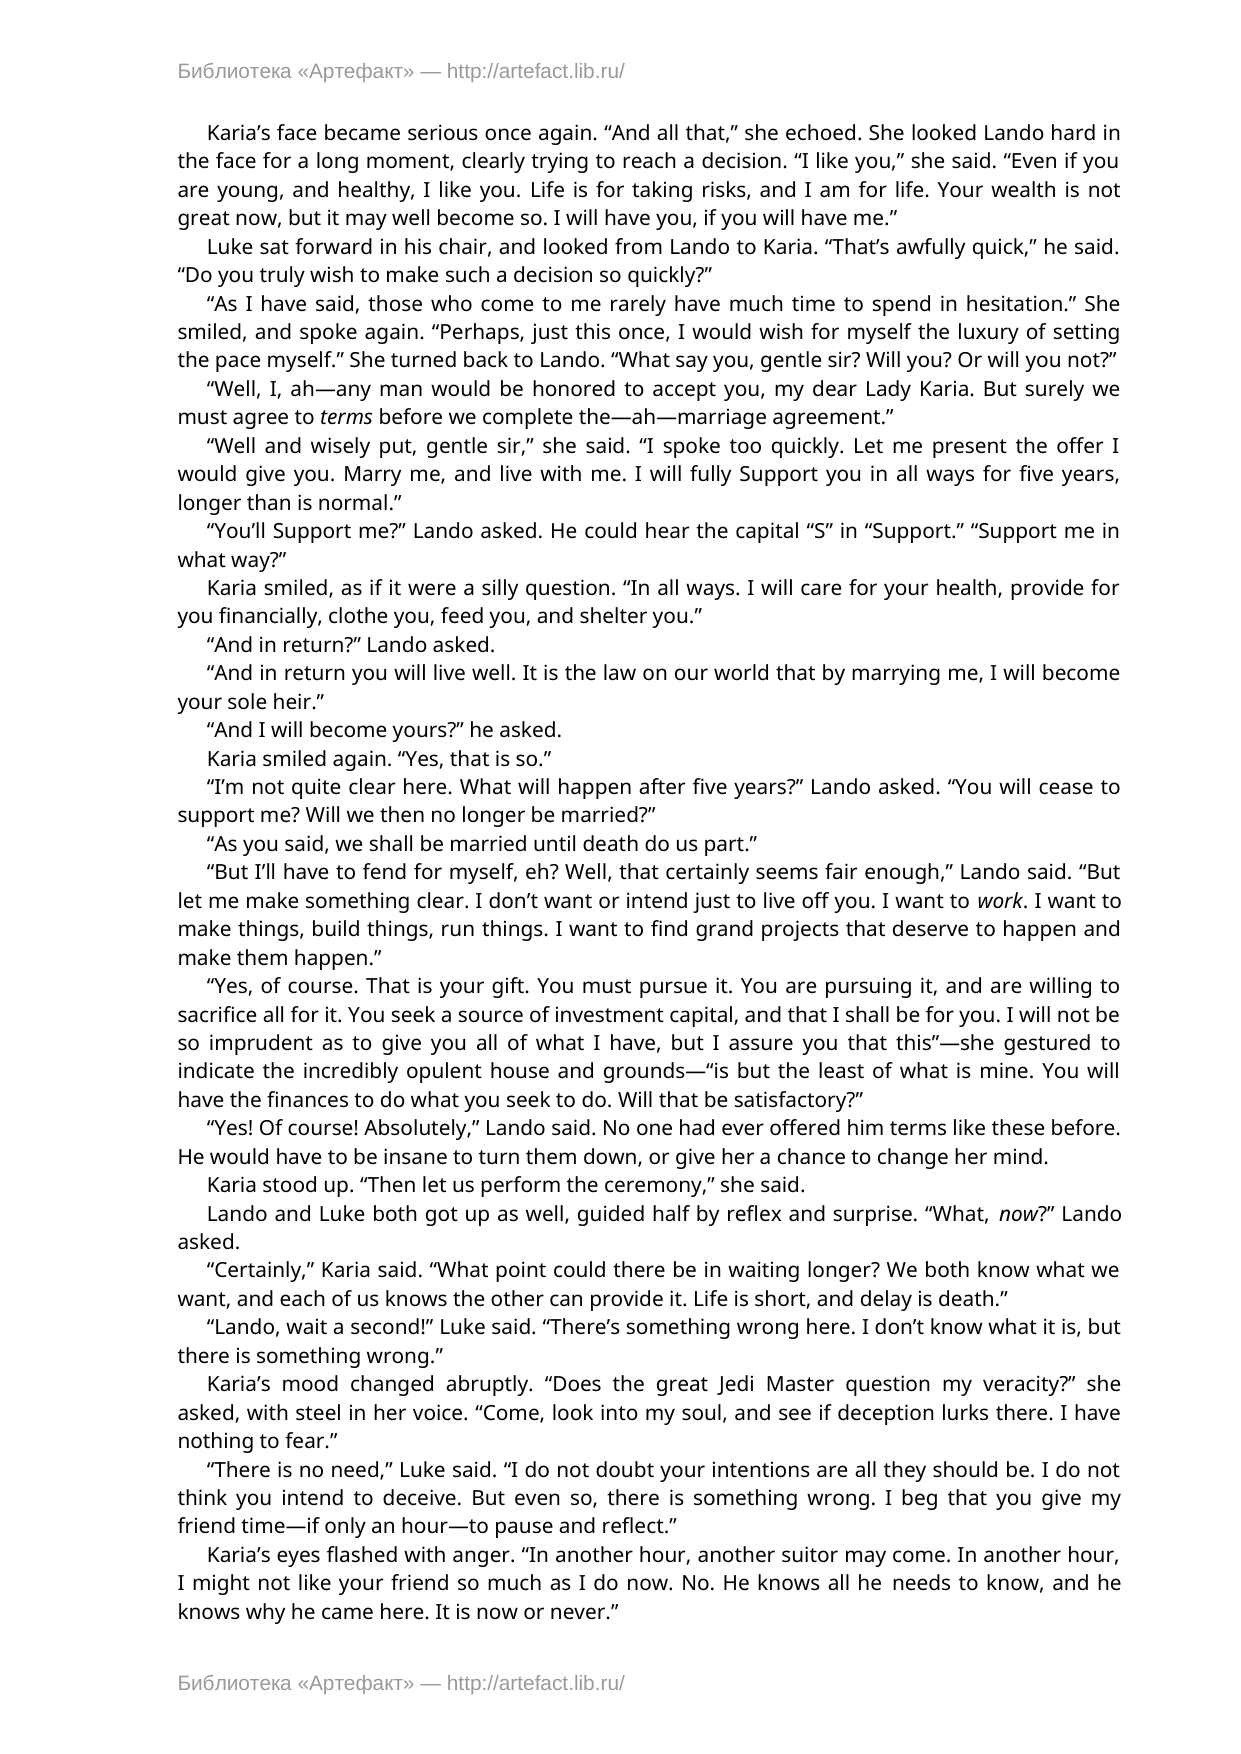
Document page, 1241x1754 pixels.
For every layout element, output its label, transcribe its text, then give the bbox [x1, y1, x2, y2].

text “You’ll Support me?” Lando asked. He could hear the capital “S” in “Support.” “Support me in what way?” [177, 516, 1122, 573]
text “Certainly,” Karia said. “What point could there be in waiting longer? We both know what we want, and each of us knows the other can provide it. Life is short, and delay is death.” [177, 1256, 1122, 1312]
text “Lando, wait a second!” Luke said. “There’s something wrong here. I don’t know what it is, but there is something wrong.” [177, 1312, 1122, 1369]
text Luke sat forward in his chair, and looked from Lando to Karia. “That’s awfully quick,” he said. “Do you truly wish to make such a decision so quickly?” [177, 232, 1122, 289]
text “I’m not quite clear here. What will happen after five years?” Lando asked. “You will cease to support me? Will we then no longer be married?” [177, 772, 1122, 829]
text “As you said, we shall be married until death do us part.” [177, 829, 1122, 857]
text Karia smiled again. “Yes, that is so.” [177, 744, 1122, 772]
text Karia’s mood changed abruptly. “Does the great Jedi Master question my veracity?” she asked, with steel in her voice. “Come, look into my soul, and see if deception lurks there. I have nothing to fear.” [177, 1369, 1122, 1455]
text “Yes! Of course! Absolutely,” Lando said. No one had ever offered him terms like these before. He would have to be insane to turn them down, or give her a chance to change her mind. [177, 1113, 1122, 1170]
text “Well and wisely put, gentle sir,” she said. “I spoke too quickly. Let me present the offer I would give you. Marry me, and live with me. I will fully Support you in all ways for five years, longer than is normal.” [177, 431, 1122, 516]
text Karia’s eyes flashed with anger. “In another hour, another suitor may come. In another hour, I might not like your friend so much as I do now. No. He knows all he needs to know, and he knows why he came here. It is now or never.” [177, 1540, 1122, 1625]
text Karia smiled, as if it were a silly question. “In all ways. I will care for your health, provide for you financially, clothe you, feed you, and shelter you.” [177, 573, 1122, 630]
text “There is no need,” Luke said. “I do not doubt your intentions are all they should be. I do not think you intend to deceive. But even so, there is something wrong. I beg that you give my friend time—if only an hour—to pause and reflect.” [177, 1455, 1122, 1540]
text “And I will become yours?” he asked. [177, 715, 1122, 744]
text “And in return?” Lando asked. [177, 630, 1122, 658]
text “But I’ll have to fend for myself, eh? Well, that certainly seems fair enough,” Lando said. “But let me make something clear. I don’t want or intend just to live off you. I want to work. I want to make things, build things, run things. I want to find grand projects that deserve to happen and make them happen.” [177, 857, 1122, 971]
text “And in return you will live well. It is the law on our world that by marrying me, I will become your sole heir.” [177, 658, 1122, 715]
text “Yes, of course. That is your gift. You must pursue it. You are pursuing it, and are willing to sacrifice all for it. You seek a source of investment capital, and that I shall be for you. I will not be so imprudent as to give you all of what I have, but I assure you that this”—she gestured to indicate the incredibly opulent house and grounds—“is but the least of what is mine. You will have the finances to do what you seek to do. Will that be satisfactory?” [177, 971, 1122, 1113]
text “Well, I, ah—any man would be honored to accept you, my dear Lady Karia. But surely we must agree to terms before we complete the—ah—marriage agreement.” [177, 374, 1122, 431]
text Karia stood up. “Then let us perform the ceremony,” she said. [177, 1170, 1122, 1199]
text Karia’s face became serious once again. “And all that,” she echoed. She looked Lando hard in the face for a long moment, clearly trying to reach a decision. “I like you,” she said. “Even if you are young, and healthy, I like you. Life is for taking risks, and I am for life. Your wealth is not great now, but it may well become so. I will have you, if you will have me.” [177, 118, 1122, 232]
text “As I have said, those who come to me rarely have much time to spend in hesitation.” She smiled, and spoke again. “Perhaps, just this once, I would wish for myself the luxury of setting the pace myself.” She turned back to Lando. “What say you, gentle sir? Will you? Or will you not?” [177, 289, 1122, 374]
text Lando and Luke both got up as well, guided half by reflex and surprise. “What, now?” Lando asked. [177, 1199, 1122, 1256]
